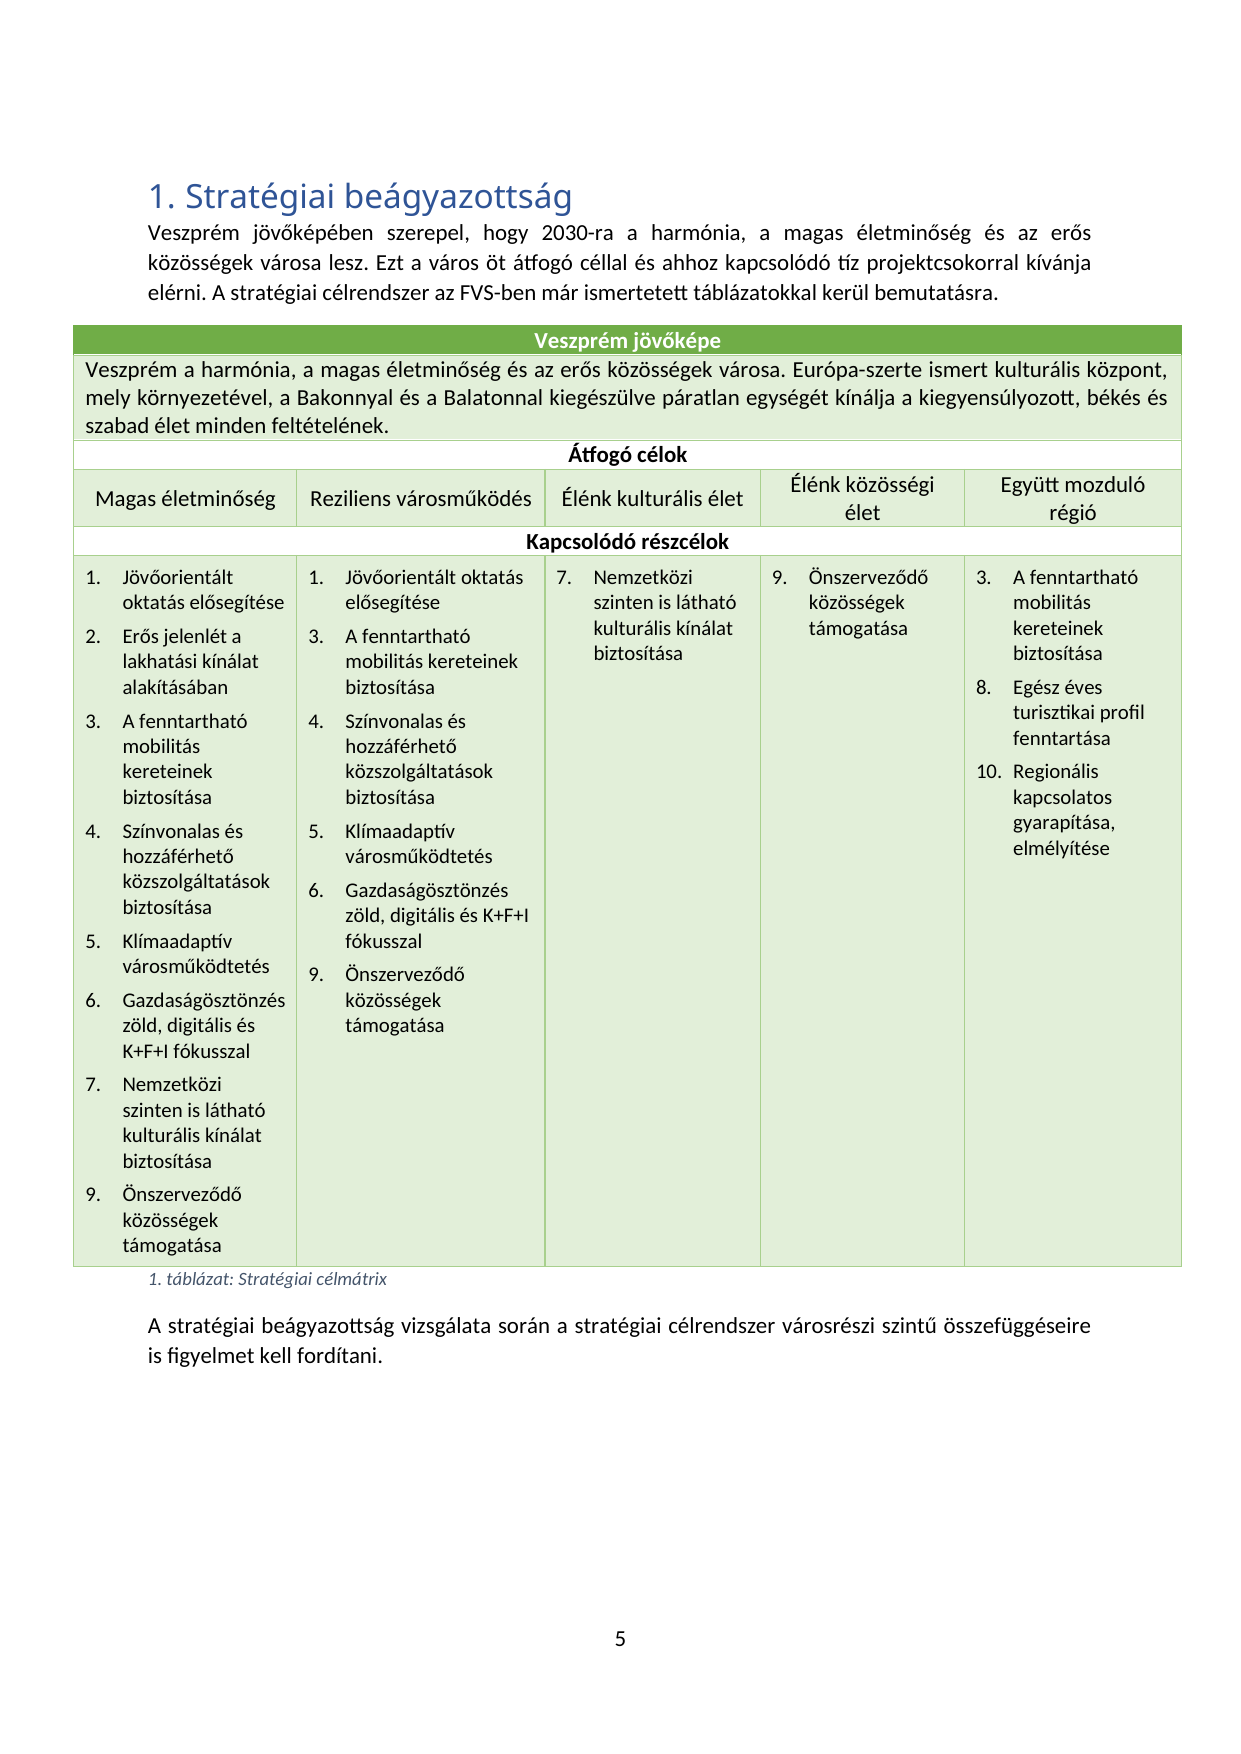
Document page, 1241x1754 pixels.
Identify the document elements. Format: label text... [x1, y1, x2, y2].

table_cell Jövőorientált oktatás elősegítése A fenntartható mobilitás kereteinek biztosítása Színvonalas és hozzáférhető közszolgáltatások biztosítása Klímaadaptív városműködtetés Gazdaságösztönzés zöld, digitális és K+F+I fókusszal Önszerveződő közösségek támogatása [297, 556, 544, 1266]
text A stratégiai beágyazottság vizsgálata során a stratégiai célrendszer városrészi szintű összefüggéseire is figyelmet kell fordítani. [148, 1311, 1092, 1369]
table_cell Magas életminőség [74, 470, 296, 526]
table_cell Önszerveződő közösségek támogatása [761, 556, 964, 1266]
table_cell Átfogó célok [74, 441, 1181, 469]
text 1. táblázat: Stratégiai célmátrix [148, 1267, 1092, 1290]
subtitle Stratégiai beágyazottság [148, 173, 1092, 218]
table_cell Kapcsolódó részcélok [74, 527, 1181, 555]
table_cell Élénk közösségi élet [761, 470, 964, 526]
text Veszprém jövőképében szerepel, hogy 2030-ra a harmónia, a magas életminőség és az erős közösségek városa lesz. Ezt a város öt átfogó céllal és ahhoz kapcsolódó tíz projektcsokorral kívánja elérni. A stratégiai célrendszer az FVS-ben már ismertetett táblázatokkal kerül bemutatásra. [148, 218, 1092, 307]
table_cell Jövőorientált oktatás elősegítése Erős jelenlét a lakhatási kínálat alakításában A fenntartható mobilitás kereteinek biztosítása Színvonalas és hozzáférhető közszolgáltatások biztosítása Klímaadaptív városműködtetés Gazdaságösztönzés zöld, digitális és K+F+I fókusszal Nemzetközi szinten is látható kulturális kínálat biztosítása Önszerveződő közösségek támogatása [74, 556, 296, 1266]
table_cell Nemzetközi szinten is látható kulturális kínálat biztosítása [546, 556, 760, 1266]
table_cell A fenntartható mobilitás kereteinek biztosítása Egész éves turisztikai profil fenntartása Regionális kapcsolatos gyarapítása, elmélyítése [965, 556, 1181, 1266]
table_cell Veszprém a harmónia, a magas életminőség és az erős közösségek városa. Európa-szerte ismert kulturális központ, mely környezetével, a Bakonnyal és a Balatonnal kiegészülve páratlan egységét kínálja a kiegyensúlyozott, békés és szabad élet minden feltételének. [74, 356, 1181, 439]
table_cell Együtt mozduló régió [965, 470, 1181, 526]
table_cell Reziliens városműködés [297, 470, 544, 526]
table_cell Élénk kulturális élet [546, 470, 760, 526]
table_header Veszprém jövőképe [74, 326, 1181, 354]
